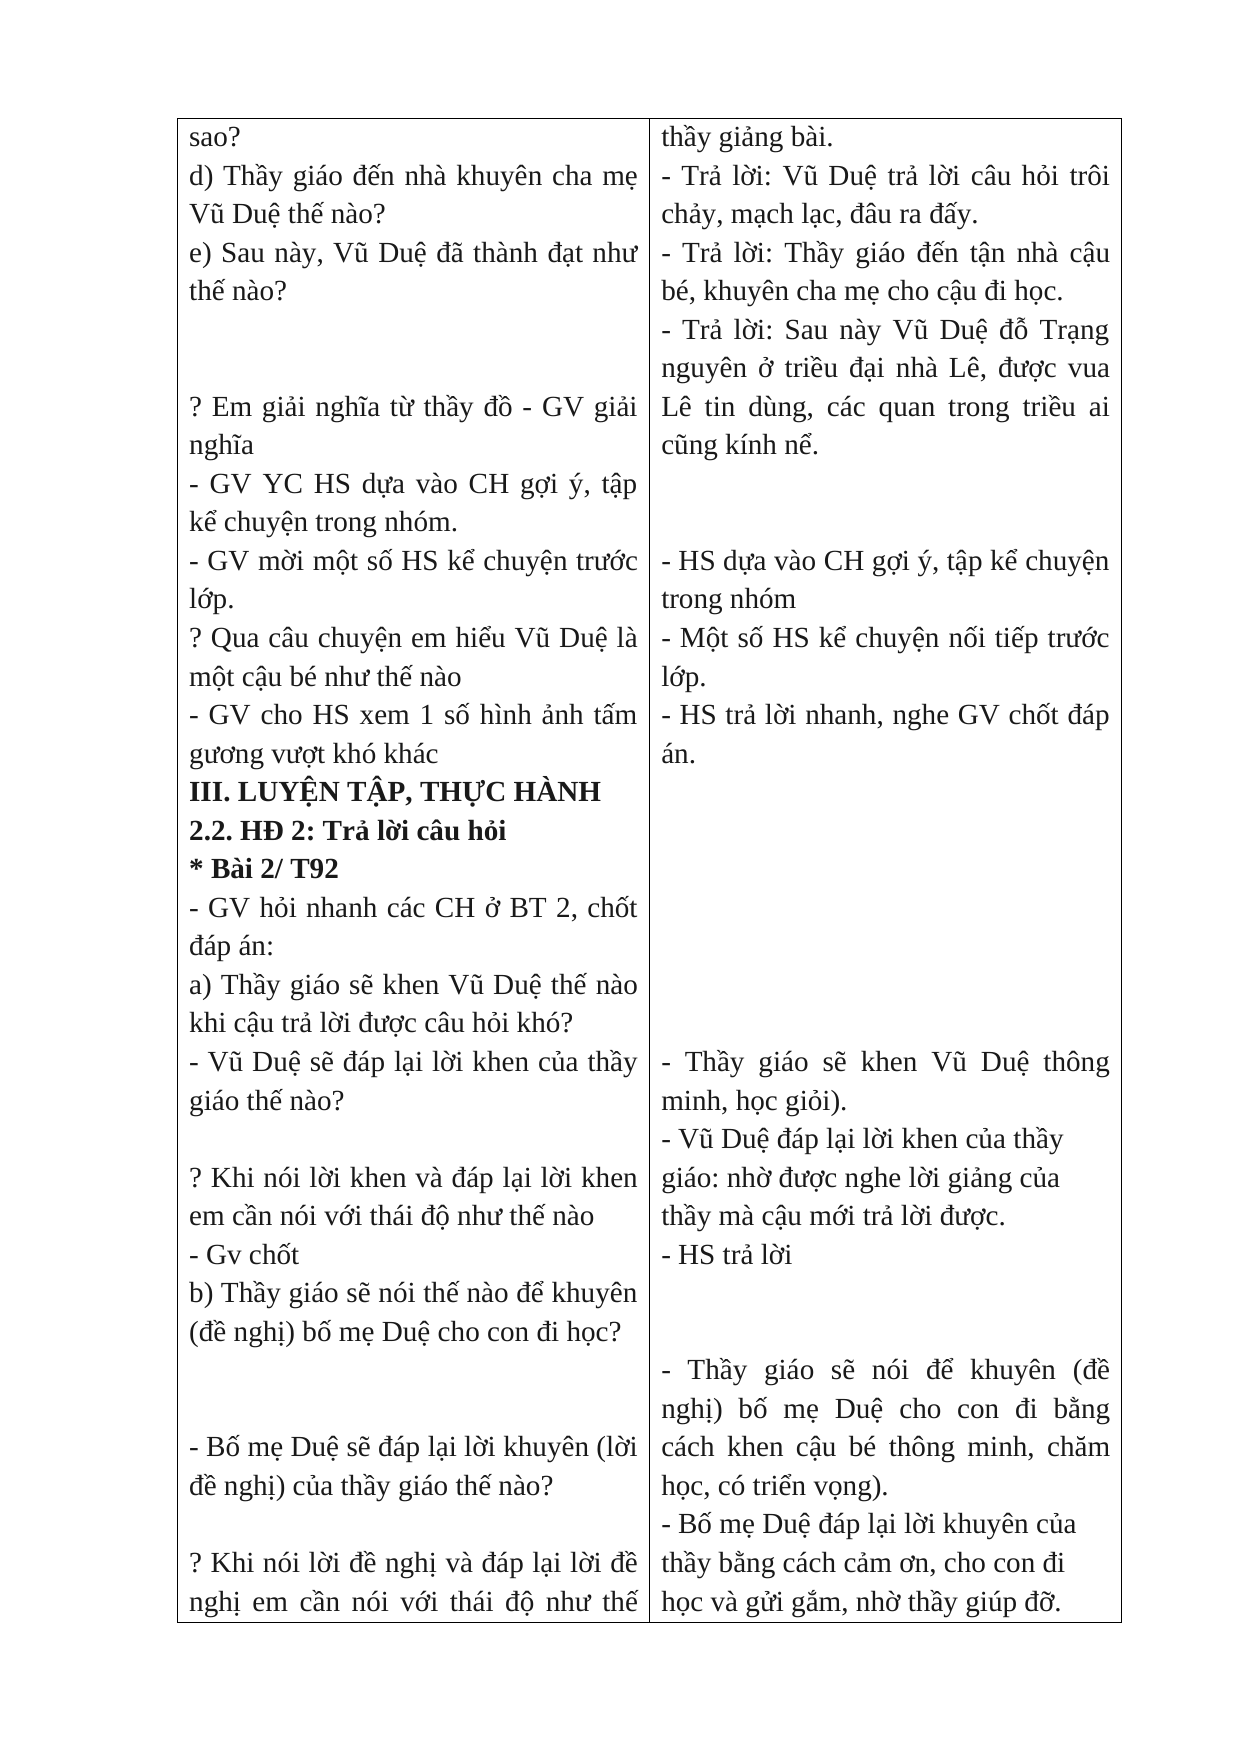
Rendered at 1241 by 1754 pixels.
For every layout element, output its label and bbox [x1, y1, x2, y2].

table_cell [650, 119, 1121, 1622]
table_cell [178, 119, 649, 1622]
